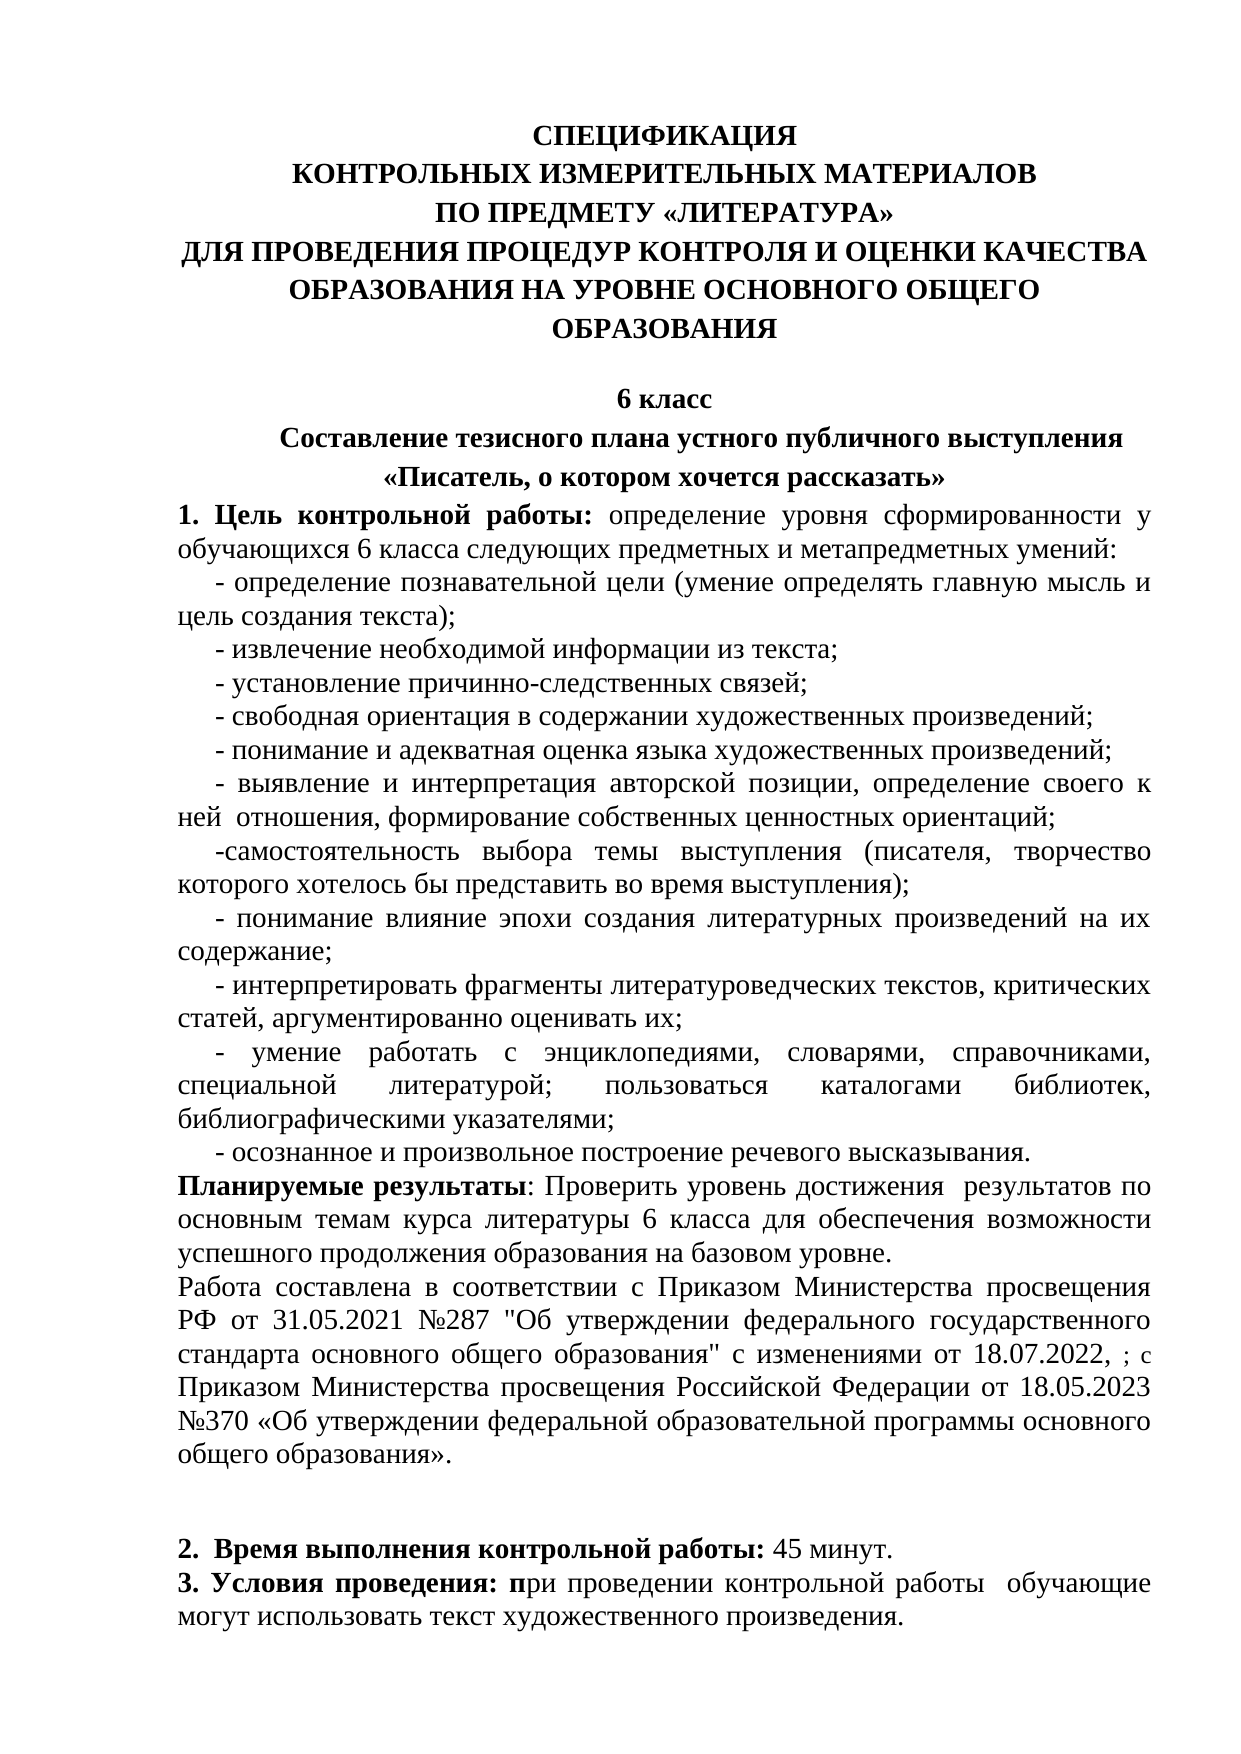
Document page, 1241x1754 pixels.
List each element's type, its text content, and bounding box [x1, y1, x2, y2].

text - умение работать с энциклопедиями, словарями, справочниками, специальной литературой; пользоваться каталогами библиотек, библиографическими указателями; [177, 1034, 1152, 1134]
text - интерпретировать фрагменты литературоведческих текстов, критических статей, аргументированно оценивать их; [177, 967, 1152, 1034]
text - осознанное и произвольное построение речевого высказывания. [177, 1134, 1152, 1168]
text 6 класс [177, 382, 1152, 415]
text 3. Условия проведения: при проведении контрольной работы обучающие могут использовать текст художественного произведения. [177, 1565, 1152, 1632]
text КОНТРОЛЬНЫХ ИЗМЕРИТЕЛЬНЫХ МАТЕРИАЛОВ [177, 157, 1152, 190]
text - свободная ориентация в содержании художественных произведений; [177, 698, 1152, 732]
text -самостоятельность выбора темы выступления (писателя, творчество которого хотелось бы представить во время выступления); [177, 833, 1152, 900]
text Составление тезисного плана устного публичного выступления «Писатель, о котором хочется рассказать» [177, 420, 1152, 492]
text 2. Время выполнения контрольной работы: 45 минут. [177, 1531, 1152, 1565]
text - понимание влияние эпохи создания литературных произведений на их содержание; [177, 900, 1152, 967]
text Работа составлена в соответствии с Приказом Министерства просвещения РФ от 31.05.2021 №287 "Об утверждении федерального государственного стандарта основного общего образования" с изменениями от 18.07.2022, ; с Приказом Министерства просвещения Российской Федерации от 18.05.2023 №370 «Об утверждении федеральной образовательной программы основного общего образования». [177, 1269, 1152, 1470]
text 1. Цель контрольной работы: определение уровня сформированности у обучающихся 6 класса следующих предметных и метапредметных умений: [177, 497, 1152, 564]
text - понимание и адекватная оценка языка художественных произведений; [177, 732, 1152, 766]
text СПЕЦИФИКАЦИЯ [177, 118, 1152, 152]
text - установление причинно-следственных связей; [177, 665, 1152, 698]
text - извлечение необходимой информации из текста; [177, 631, 1152, 665]
text - выявление и интерпретация авторской позиции, определение своего к ней отношения, формирование собственных ценностных ориентаций; [177, 766, 1152, 833]
text ДЛЯ ПРОВЕДЕНИЯ ПРОЦЕДУР КОНТРОЛЯ И ОЦЕНКИ КАЧЕСТВА ОБРАЗОВАНИЯ НА УРОВНЕ ОСНОВНОГО ОБЩЕГО ОБРАЗОВАНИЯ [177, 234, 1152, 344]
text ПО ПРЕДМЕТУ «ЛИТЕРАТУРА» [177, 195, 1152, 229]
text Планируемые результаты: Проверить уровень достижения результатов по основным темам курса литературы 6 класса для обеспечения возможности успешного продолжения образования на базовом уровне. [177, 1168, 1152, 1269]
text - определение познавательной цели (умение определять главную мысль и цель создания текста); [177, 564, 1152, 631]
